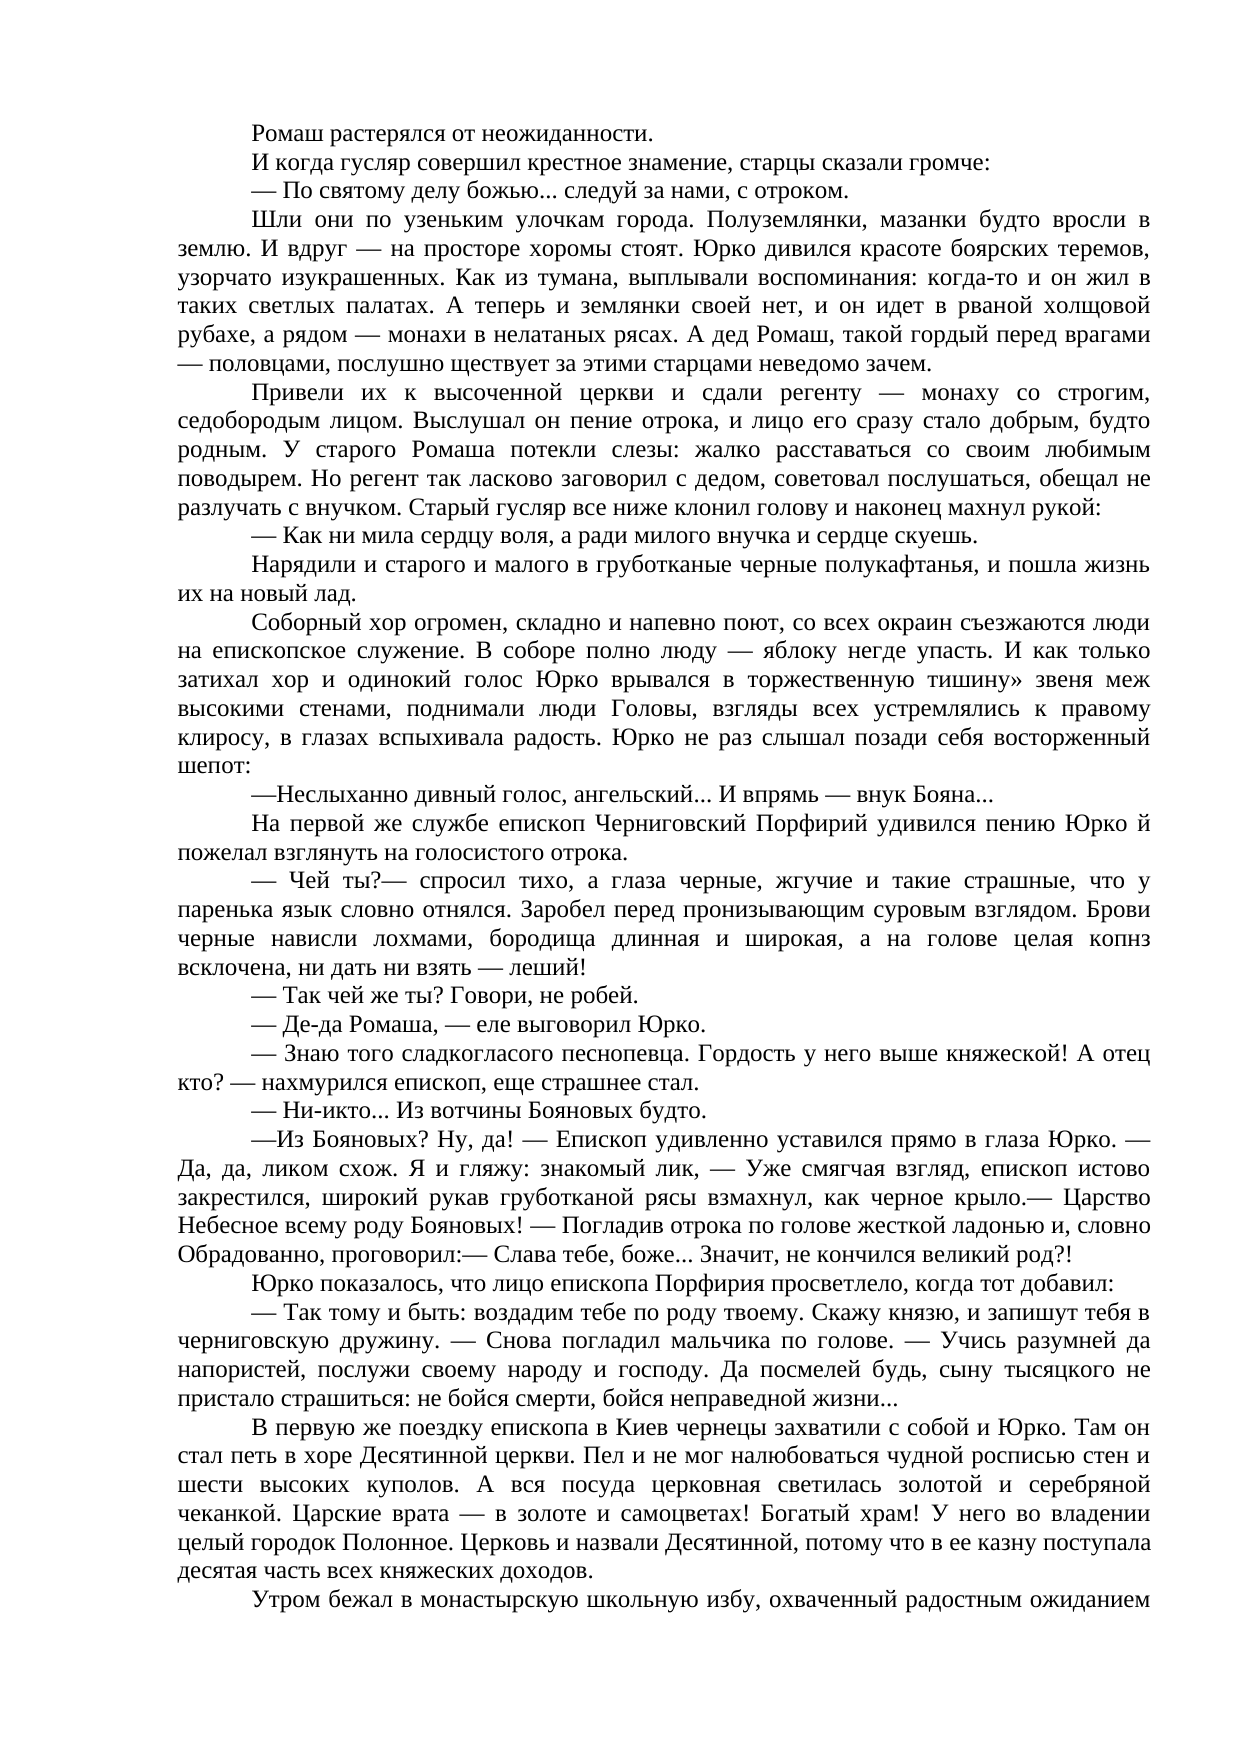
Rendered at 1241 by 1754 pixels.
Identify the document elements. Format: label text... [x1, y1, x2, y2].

text —Неслыханно дивный голос, ангельский... И впрямь — внук Бояна... [177, 779, 1152, 808]
text — Так чей же ты? Говори, не робей. [177, 981, 1152, 1009]
text На первой же службе епископ Черниговский Порфирий удивился пению Юрко й пожелал взглянуть на голосистого отрока. [177, 808, 1152, 866]
text — Знаю того сладкогласого песнопевца. Гордость у него выше княжеской! А отец кто? — нахмурился епископ, еще страшнее стал. [177, 1038, 1152, 1096]
text — Как ни мила сердцу воля, а ради милого внучка и сердце скуешь. [177, 521, 1152, 549]
text Привели их к высоченной церкви и сдали регенту — монаху со строгим, седобородым лицом. Выслушал он пение отрока, и лицо его сразу стало добрым, будто родным. У старого Ромаша потекли слезы: жалко расставаться со своим любимым поводырем. Но регент так ласково заговорил с дедом, советовал послушаться, обещал не разлучать с внучком. Старый гусляр все ниже клонил голову и наконец махнул рукой: [177, 377, 1152, 521]
text — Так тому и быть: воздадим тебе по роду твоему. Скажу князю, и запишут тебя в черниговскую дружину. — Снова погладил мальчика по голове. — Учись разумней да напористей, послужи своему народу и господу. Да посмелей будь, сыну тысяцкого не пристало страшиться: не бойся смерти, бойся неправедной жизни... [177, 1297, 1152, 1412]
text Соборный хор огромен, складно и напевно поют, со всех окраин съезжаются люди на епископское служение. В соборе полно люду — яблоку негде упасть. И как только затихал хор и одинокий голос Юрко врывался в торжественную тишину» звеня меж высокими стенами, поднимали люди Головы, взгляды всех устремлялись к правому клиросу, в глазах вспыхивала радость. Юрко не раз слышал позади себя восторженный шепот: [177, 607, 1152, 779]
text — Де-да Ромаша, — еле выговорил Юрко. [177, 1009, 1152, 1038]
text Нарядили и старого и малого в груботканые черные полукафтанья, и пошла жизнь их на новый лад. [177, 549, 1152, 607]
text Шли они по узеньким улочкам города. Полуземлянки, мазанки будто вросли в землю. И вдруг — на просторе хоромы стоят. Юрко дивился красоте боярских теремов, узорчато изукрашенных. Как из тумана, выплывали воспоминания: когда-то и он жил в таких светлых палатах. А теперь и землянки своей нет, и он идет в рваной холщовой рубахе, а рядом — монахи в нелатаных рясах. А дед Ромаш, такой гордый перед врагами — половцами, послушно ществует за этими старцами неведомо зачем. [177, 204, 1152, 377]
text —Из Бояновых? Ну, да! — Епископ удивленно уставился прямо в глаза Юрко. — Да, да, ликом схож. Я и гляжу: знакомый лик, — Уже смягчая взгляд, епископ истово закрестился, широкий рукав груботканой рясы взмахнул, как черное крыло.— Царство Небесное всему роду Бояновых! — Погладив отрока по голове жесткой ладонью и, словно Обрадованно, проговорил:— Слава тебе, боже... Значит, не кончился великий род?! [177, 1124, 1152, 1268]
text Ромаш растерялся от неожиданности. [177, 118, 1152, 147]
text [177, 1584, 1152, 1613]
text И когда гусляр совершил крестное знамение, старцы сказали громче: [177, 147, 1152, 176]
text В первую же поездку епископа в Киев чернецы захватили с собой и Юрко. Там он стал петь в хоре Десятинной церкви. Пел и не мог налюбоваться чудной росписью стен и шести высоких куполов. А вся посуда церковная светилась золотой и серебряной чеканкой. Царские врата — в золоте и самоцветах! Богатый храм! У него во владении целый городок Полонное. Церковь и назвали Десятинной, потому что в ее казну поступала десятая часть всех княжеских доходов. [177, 1412, 1152, 1584]
text Юрко показалось, что лицо епископа Порфирия просветлело, когда тот добавил: [177, 1268, 1152, 1297]
text — По святому делу божью... следуй за нами, с отроком. [177, 176, 1152, 204]
text — Ни-икто... Из вотчины Бояновых будто. [177, 1096, 1152, 1124]
text — Чей ты?— спросил тихо, а глаза черные, жгучие и такие страшные, что у паренька язык словно отнялся. Заробел перед пронизывающим суровым взглядом. Брови черные нависли лохмами, бородища длинная и широкая, а на голове целая копнз всклочена, ни дать ни взять — леший! [177, 866, 1152, 981]
